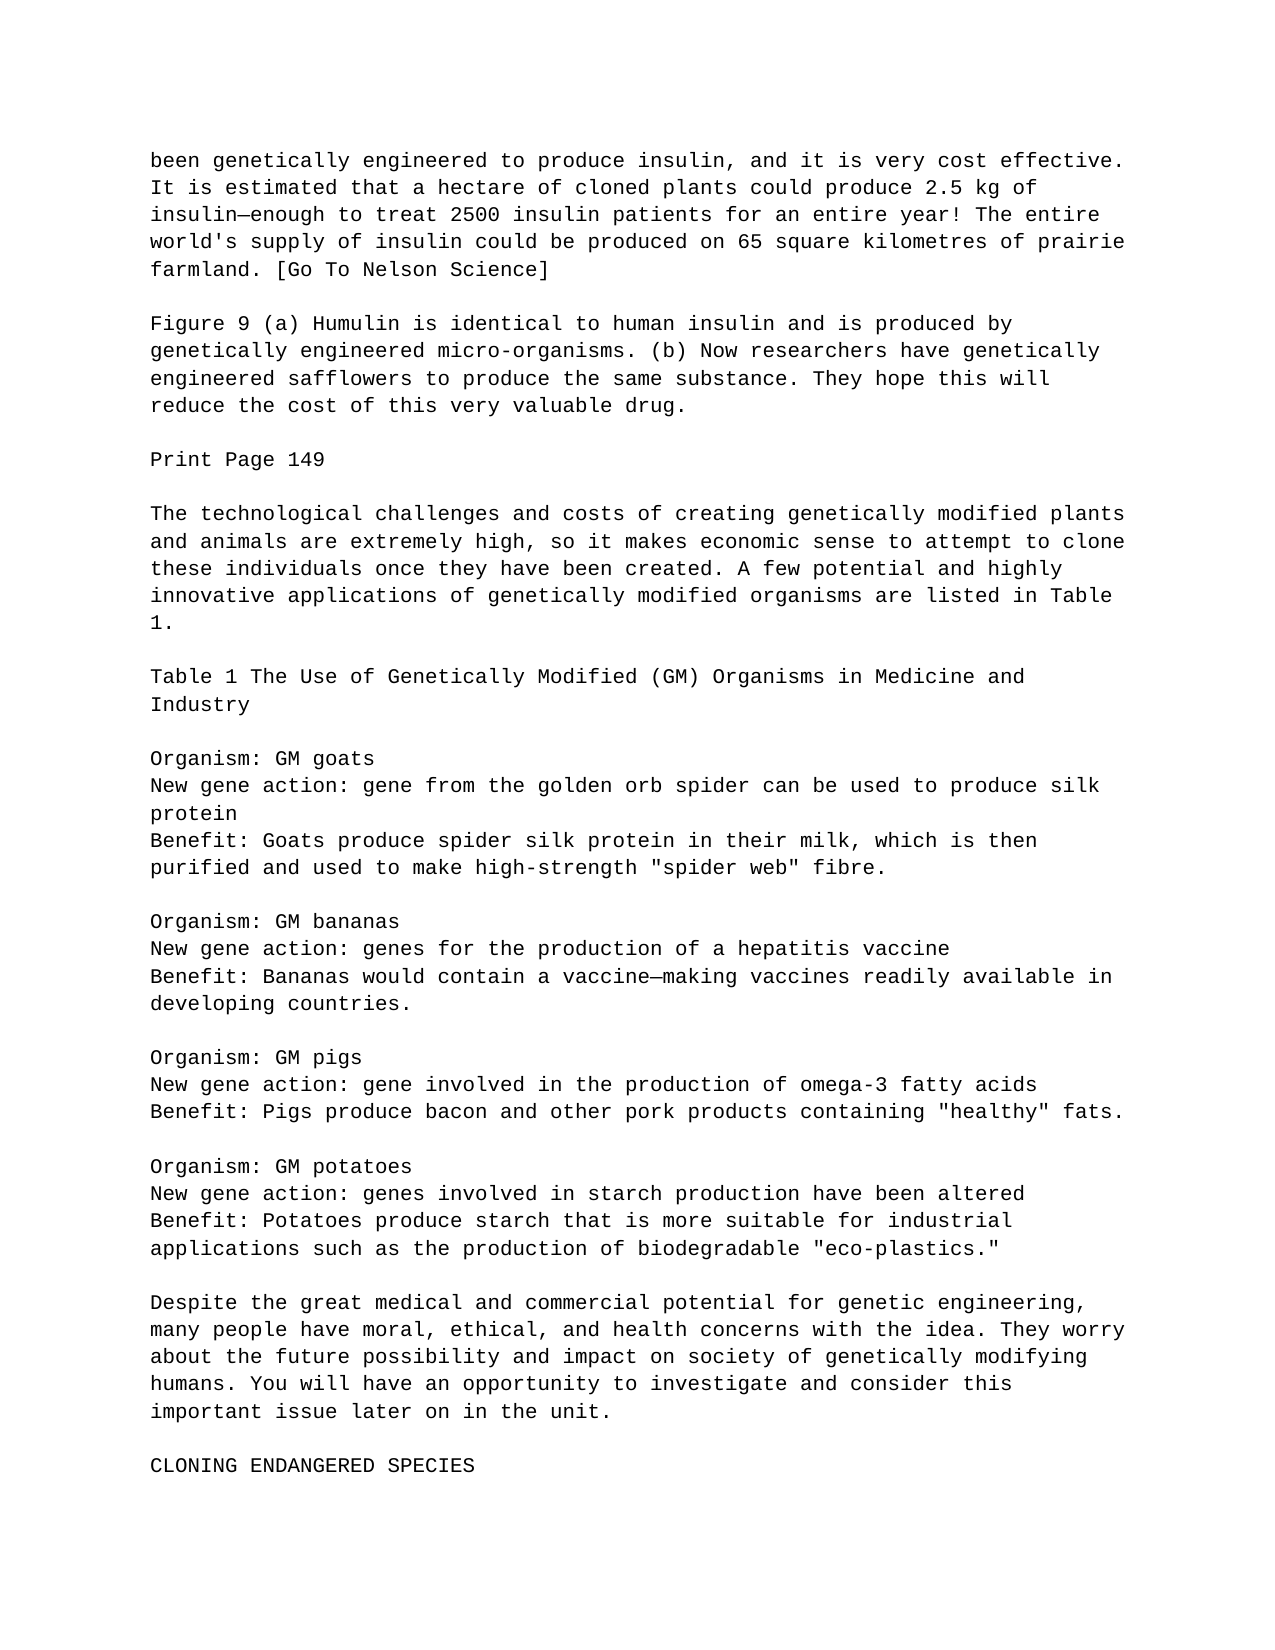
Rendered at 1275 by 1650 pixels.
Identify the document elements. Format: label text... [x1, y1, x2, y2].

text Organism: GM potatoes [150, 1156, 1125, 1179]
text Benefit: Potatoes produce starch that is more suitable for industrial applications such as the production of biodegradable "eco-plastics." [150, 1210, 1125, 1261]
text New gene action: genes involved in starch production have been altered [150, 1183, 1125, 1207]
text New gene action: genes for the production of a hepatitis vaccine [150, 938, 1125, 962]
text New gene action: gene involved in the production of omega-3 fatty acids [150, 1074, 1125, 1098]
text Benefit: Goats produce spider silk protein in their milk, which is then purified and used to make high-strength "spider web" fibre. [150, 830, 1125, 881]
text Table 1 The Use of Genetically Modified (GM) Organisms in Medicine and Industry [150, 667, 1125, 717]
text Print Page 149 [150, 449, 1125, 473]
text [150, 150, 1125, 282]
text CLONING ENDANGERED SPECIES [150, 1455, 1125, 1479]
text Figure 9 (a) Humulin is identical to human insulin and is produced by genetically engineered micro-organisms. (b) Now researchers have genetically engineered safflowers to produce the same substance. They hope this will reduce the cost of this very valuable drug. [150, 313, 1125, 418]
text New gene action: gene from the golden orb spider can be used to produce silk protein [150, 775, 1125, 826]
text Benefit: Pigs produce bacon and other pork products containing "healthy" fats. [150, 1102, 1125, 1125]
text The technological challenges and costs of creating genetically modified plants and animals are extremely high, so it makes economic sense to attempt to clone these individuals once they have been created. A few potential and highly innovative applications of genetically modified organisms are listed in Table 1. [150, 503, 1125, 636]
text Benefit: Bananas would contain a vaccine—making vaccines readily available in developing countries. [150, 966, 1125, 1016]
text Organism: GM bananas [150, 911, 1125, 935]
text Despite the great medical and commercial potential for genetic engineering, many people have moral, ethical, and health concerns with the idea. They worry about the future possibility and impact on society of genetically modifying humans. You will have an opportunity to investigate and consider this important issue later on in the unit. [150, 1292, 1125, 1424]
text Organism: GM goats [150, 748, 1125, 772]
text Organism: GM pigs [150, 1047, 1125, 1071]
